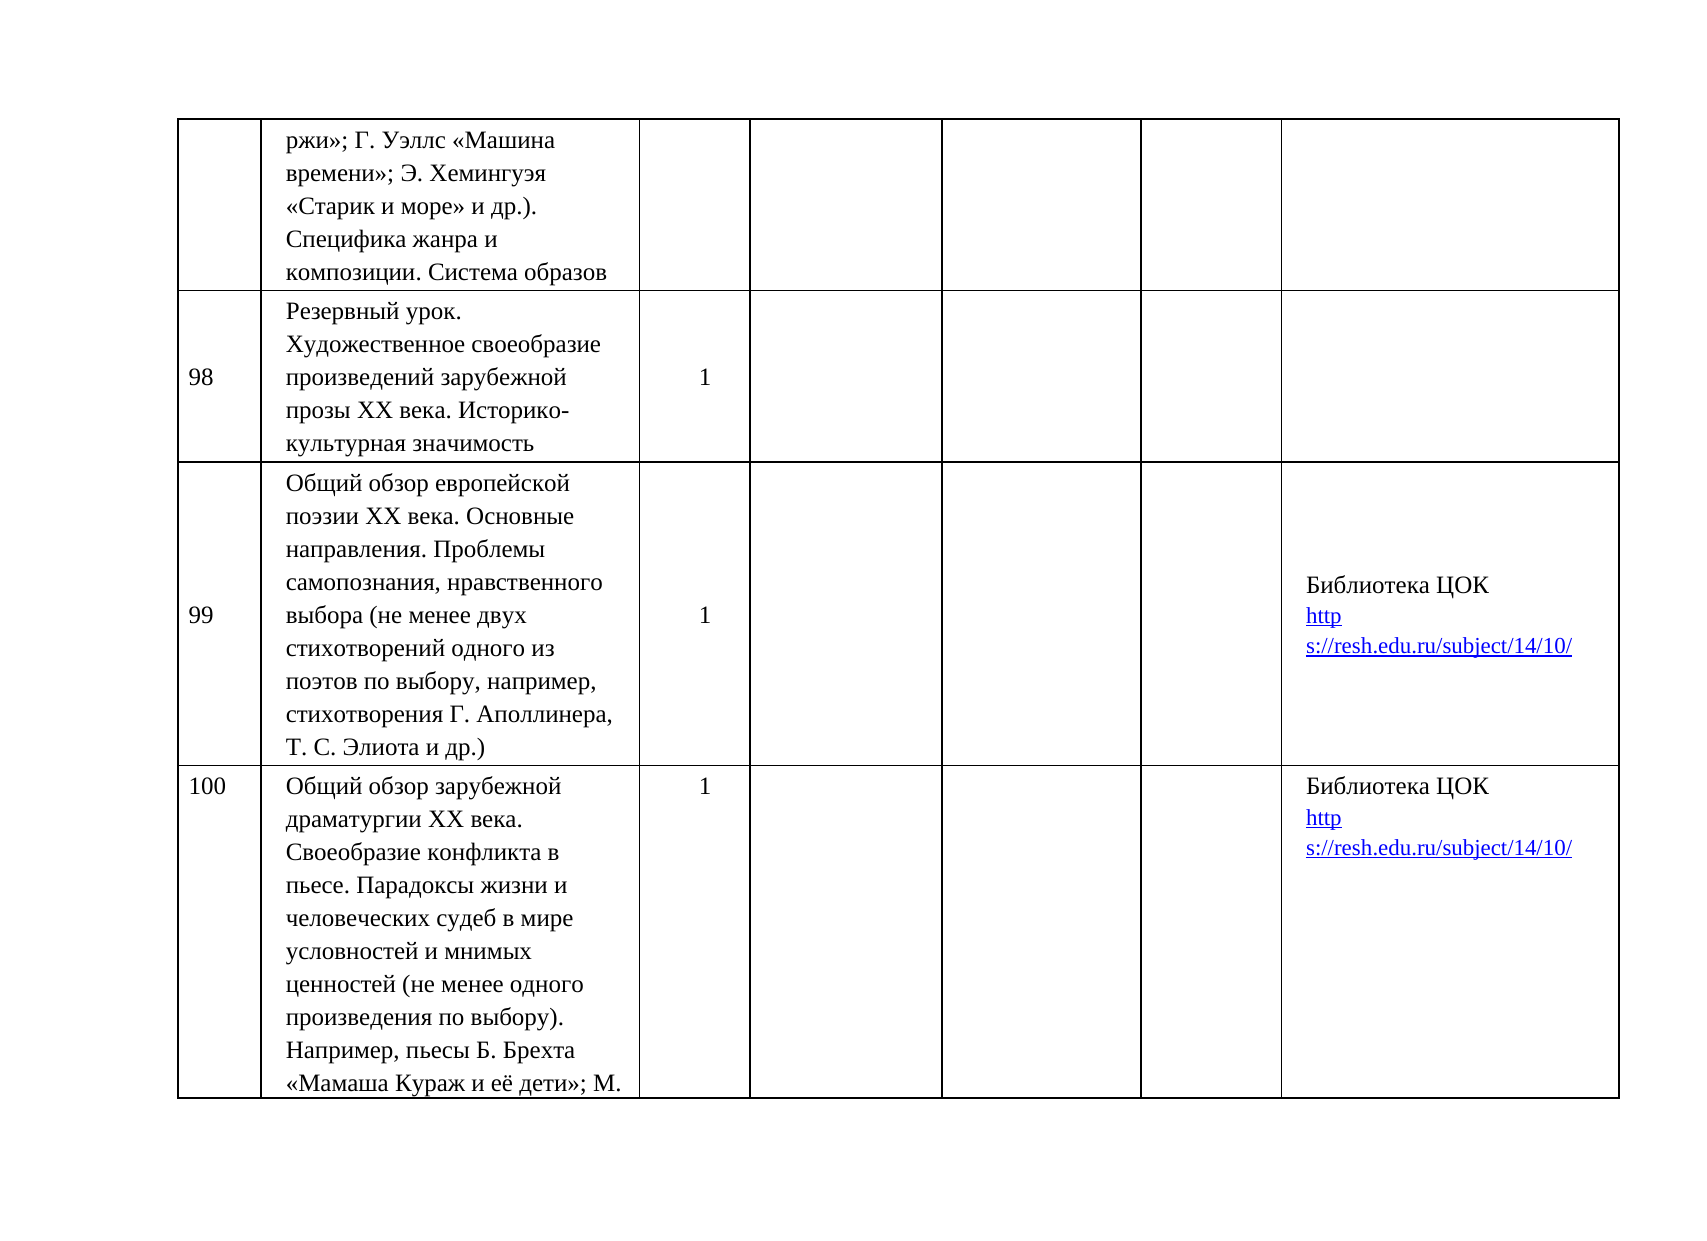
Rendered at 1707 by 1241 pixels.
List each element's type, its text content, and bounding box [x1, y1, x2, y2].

table_cell Резервный урок. Художественное своеобразие произведений зарубежной прозы ХХ века. Историко-культурная значимость [262, 291, 639, 461]
table_cell [943, 291, 1140, 461]
table_cell [943, 463, 1140, 764]
table_cell [1282, 120, 1618, 289]
table_cell [1282, 291, 1618, 461]
table_cell 1 [640, 766, 749, 1097]
table_cell 1 [640, 120, 749, 289]
table_cell [751, 766, 941, 1097]
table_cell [1282, 766, 1618, 1097]
table_cell Библиотека ЦОК https://resh.edu.ru/subject/14/10/ [1282, 463, 1618, 764]
table_cell [1142, 766, 1281, 1097]
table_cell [262, 766, 639, 1097]
table_cell [1142, 291, 1281, 461]
table_cell [751, 291, 941, 461]
table_cell [751, 463, 941, 764]
table_cell 100 [179, 766, 260, 1097]
table_cell [943, 120, 1140, 289]
table_cell [943, 766, 1140, 1097]
table_cell [1142, 120, 1281, 289]
table_cell 99 [179, 463, 260, 764]
table_cell 98 [179, 291, 260, 461]
table_cell 1 [640, 463, 749, 764]
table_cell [262, 120, 639, 289]
table_cell Общий обзор европейской поэзии XX века. Основные направления. Проблемы самопознания, нравственного выбора (не менее двух стихотворений одного из поэтов по выбору, например, стихотворения Г. Аполлинера, Т. С. Элиота и др.) [262, 463, 639, 764]
table_cell 97 [179, 120, 260, 289]
table_cell [751, 120, 941, 289]
table_cell [1142, 463, 1281, 764]
table_cell 1 [640, 291, 749, 461]
